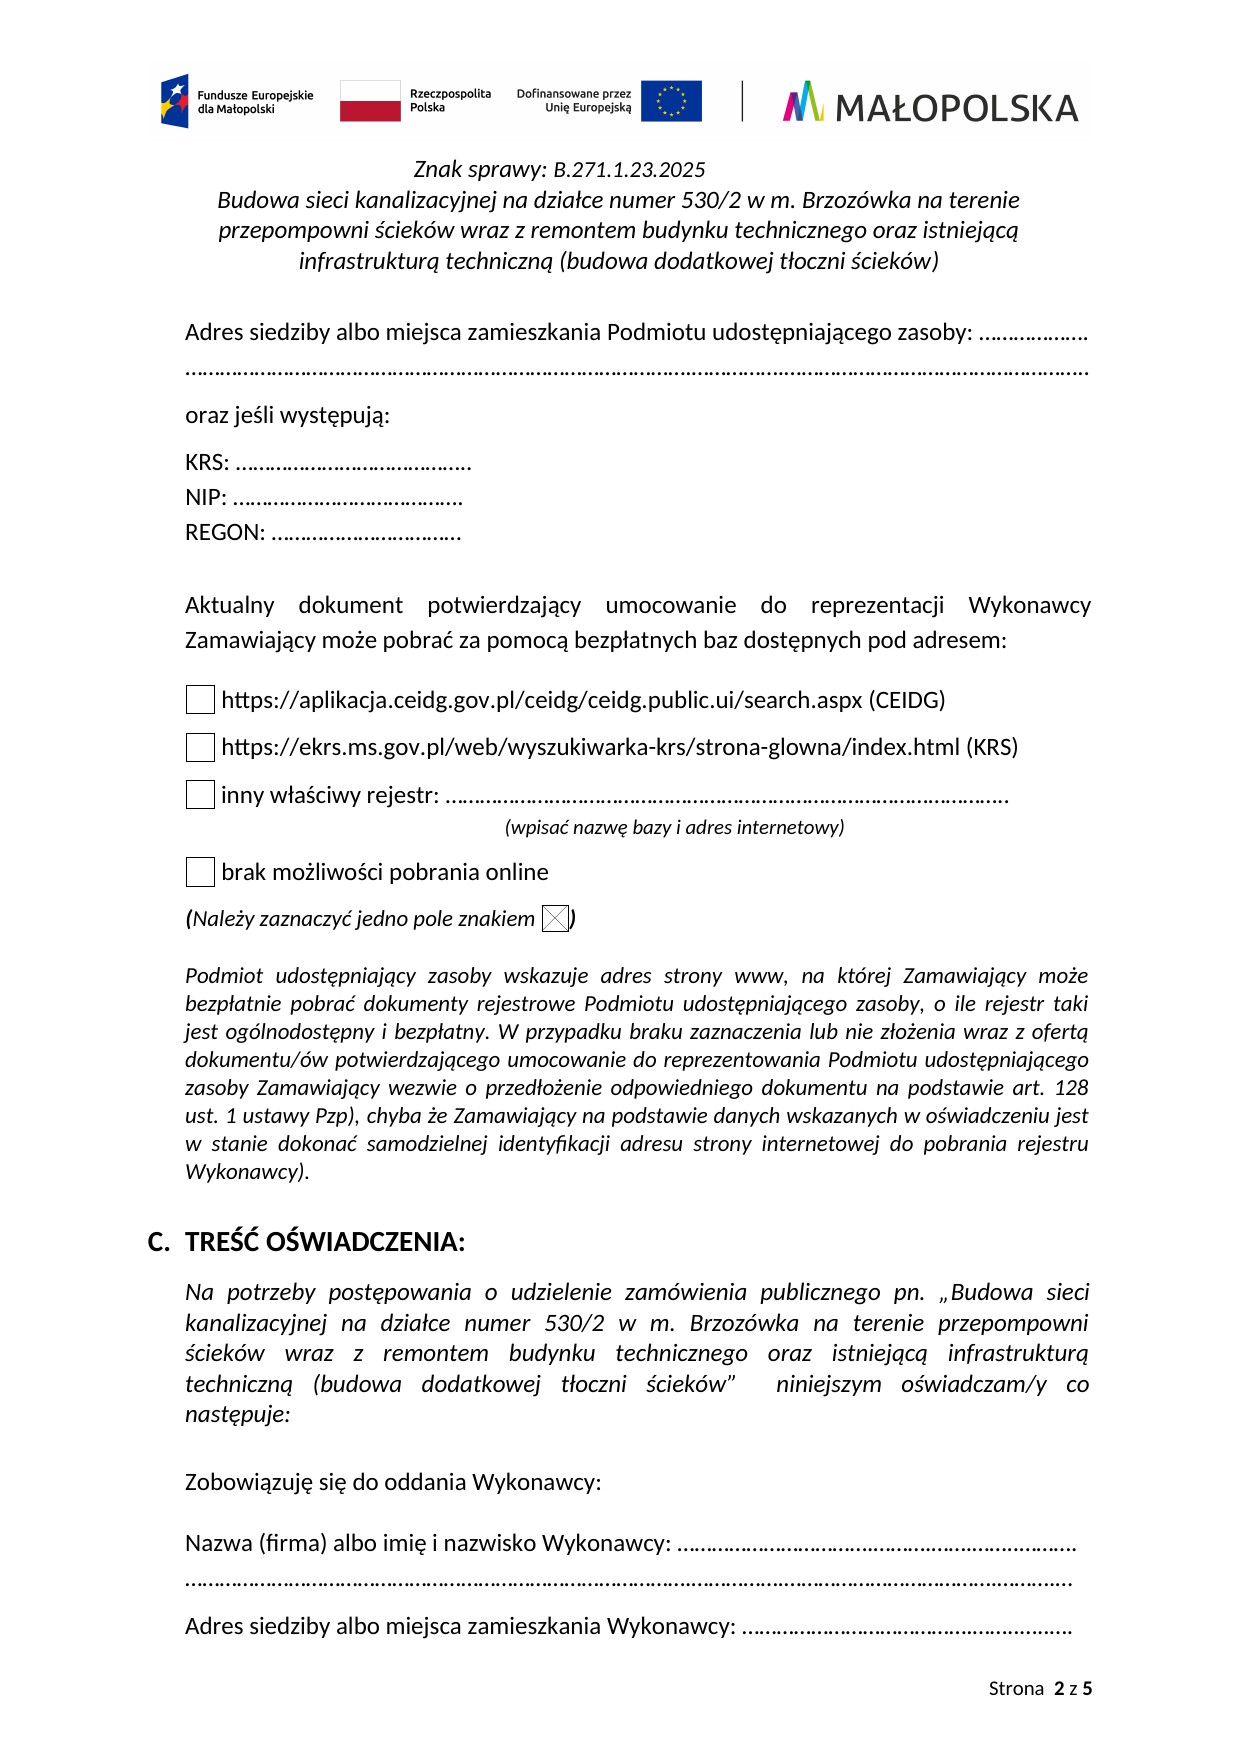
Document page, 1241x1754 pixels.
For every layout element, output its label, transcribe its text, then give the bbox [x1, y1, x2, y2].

text REGON: …………………………… [185, 517, 1092, 547]
text oraz jeśli występują: [185, 399, 1092, 429]
text (Należy zaznaczyć jedno pole znakiem ) [568, 904, 1092, 932]
text Adres siedziby albo miejsca zamieszkania Wykonawcy: ………………………………….……..…..…. [185, 1610, 1092, 1640]
text https://ekrs.ms.gov.pl/web/wyszukiwarka-krs/strona-glowna/index.html (KRS) [185, 732, 1092, 762]
text Aktualny dokument potwierdzający umocowanie do reprezentacji Wykonawcy Zamawiający może pobrać za pomocą bezpłatnych baz dostępnych pod adresem: [185, 589, 1092, 654]
text https://aplikacja.ceidg.gov.pl/ceidg/ceidg.public.ui/search.aspx (CEIDG) [185, 684, 1092, 714]
text NIP: …………………………………. [185, 482, 1092, 512]
text Zobowiązuję się do oddania Wykonawcy: [185, 1466, 1092, 1497]
list TREŚĆ OŚWIADCZENIA: [148, 1223, 1092, 1258]
text (wpisać nazwę bazy i adres internetowy) [148, 814, 1092, 839]
text …………………………………………………………………………….…………….……………………………….……….… [185, 1562, 1092, 1593]
text Podmiot udostępniający zasoby wskazuje adres strony www, na której Zamawiający może bezpłatnie pobrać dokumenty rejestrowe Podmiotu udostępniającego zasoby, o ile rejestr taki jest ogólnodostępny i bezpłatny. W przypadku braku zaznaczenia lub nie złożenia wraz z ofertą dokumentu/ów potwierdzającego umocowanie do reprezentowania Podmiotu udostępniającego zasoby Zamawiający wezwie o przedłożenie odpowiedniego dokumentu na podstawie art. 128 ust. 1 ustawy Pzp), chyba że Zamawiający na podstawie danych wskazanych w oświadczeniu jest w stanie dokonać samodzielnej identyfikacji adresu strony internetowej do pobrania rejestru Wykonawcy). [185, 961, 1092, 1185]
text brak możliwości pobrania online [185, 856, 1092, 887]
text inny właściwy rejestr: …………………………………………………………………………………….. [184, 779, 1092, 809]
text KRS: ………………………………….. [185, 447, 1092, 477]
text Na potrzeby postępowania o udzielenie zamówienia publicznego pn. „Budowa sieci kanalizacyjnej na działce numer 530/2 w m. Brzozówka na terenie przepompowni ścieków wraz z remontem budynku technicznego oraz istniejącą infrastrukturą techniczną (budowa dodatkowej tłoczni ścieków” niniejszym oświadczam/y co następuje: [185, 1276, 1092, 1429]
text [185, 352, 1092, 382]
text Nazwa (firma) albo imię i nazwisko Wykonawcy: …………………………….……….…….……..………. [185, 1527, 1092, 1558]
text (Należy zaznaczyć jedno pole znakiem ) [185, 904, 542, 932]
text Adres siedziby albo miejsca zamieszkania Podmiotu udostępniającego zasoby: ………………. [185, 317, 1092, 347]
